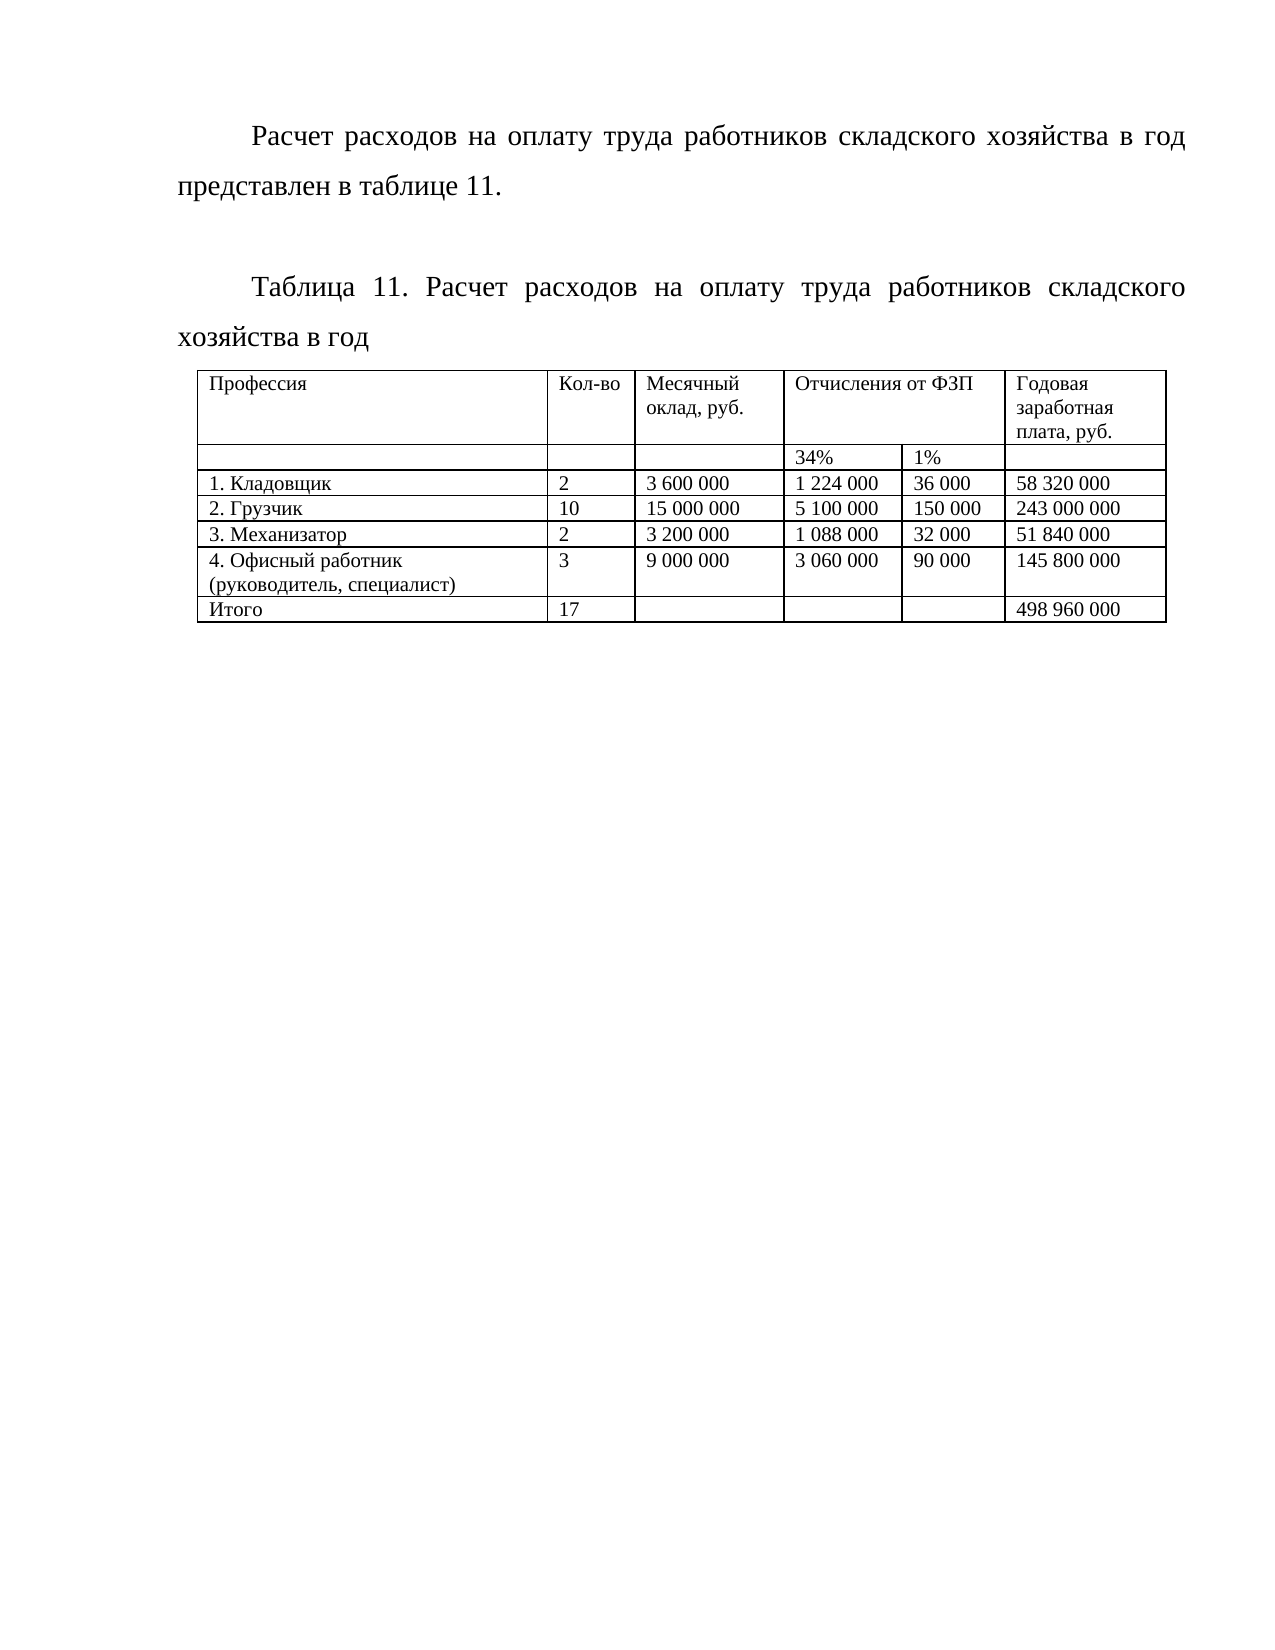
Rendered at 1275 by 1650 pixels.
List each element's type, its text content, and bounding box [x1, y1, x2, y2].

table_cell 15 000 000 [636, 496, 783, 520]
table_cell 51 840 000 [1006, 522, 1165, 546]
table_cell 3 060 000 [785, 548, 901, 596]
table_cell 36 000 [903, 471, 1004, 495]
table_cell 1 224 000 [785, 471, 901, 495]
table_cell 1 088 000 [785, 522, 901, 546]
table_cell [1006, 445, 1165, 469]
table_cell [198, 445, 547, 469]
table_cell 58 320 000 [1006, 471, 1165, 495]
table_cell 498 960 000 [1006, 597, 1165, 621]
table_cell [785, 597, 901, 621]
table_cell 2. Грузчик [198, 496, 547, 520]
text Таблица 11. Расчет расходов на оплату труда работников складского хозяйства в год [177, 269, 1186, 353]
table_header Кол-во [548, 371, 634, 443]
table_cell 145 800 000 [1006, 548, 1165, 596]
table_header Профессия [198, 371, 547, 443]
table_cell [903, 597, 1004, 621]
table_cell 17 [548, 597, 634, 621]
table_cell 1% [903, 445, 1004, 469]
table_cell 10 [548, 496, 634, 520]
table_cell 1. Кладовщик [198, 471, 547, 495]
table_cell 32 000 [903, 522, 1004, 546]
table_cell 9 000 000 [636, 548, 783, 596]
table_cell 4. Офисный работник (руководитель, специалист) [198, 548, 547, 596]
text Расчет расходов на оплату труда работников складского хозяйства в год представлен в таблице 11. [177, 118, 1186, 202]
table_cell [636, 445, 783, 469]
table_header Отчисления от ФЗП [785, 371, 1004, 443]
table_cell 2 [548, 471, 634, 495]
table_cell 5 100 000 [785, 496, 901, 520]
table_cell [548, 445, 634, 469]
table_cell 90 000 [903, 548, 1004, 596]
table_header Годовая заработная плата, руб. [1006, 371, 1165, 443]
table_cell 2 [548, 522, 634, 546]
table_cell 150 000 [903, 496, 1004, 520]
table_cell 243 000 000 [1006, 496, 1165, 520]
table_cell 3. Механизатор [198, 522, 547, 546]
table_cell 3 [548, 548, 634, 596]
table_cell 3 600 000 [636, 471, 783, 495]
table_cell 34% [785, 445, 901, 469]
table_cell 3 200 000 [636, 522, 783, 546]
table_header Месячный оклад, руб. [636, 371, 783, 443]
table_cell Итого [198, 597, 547, 621]
table_cell [636, 597, 783, 621]
